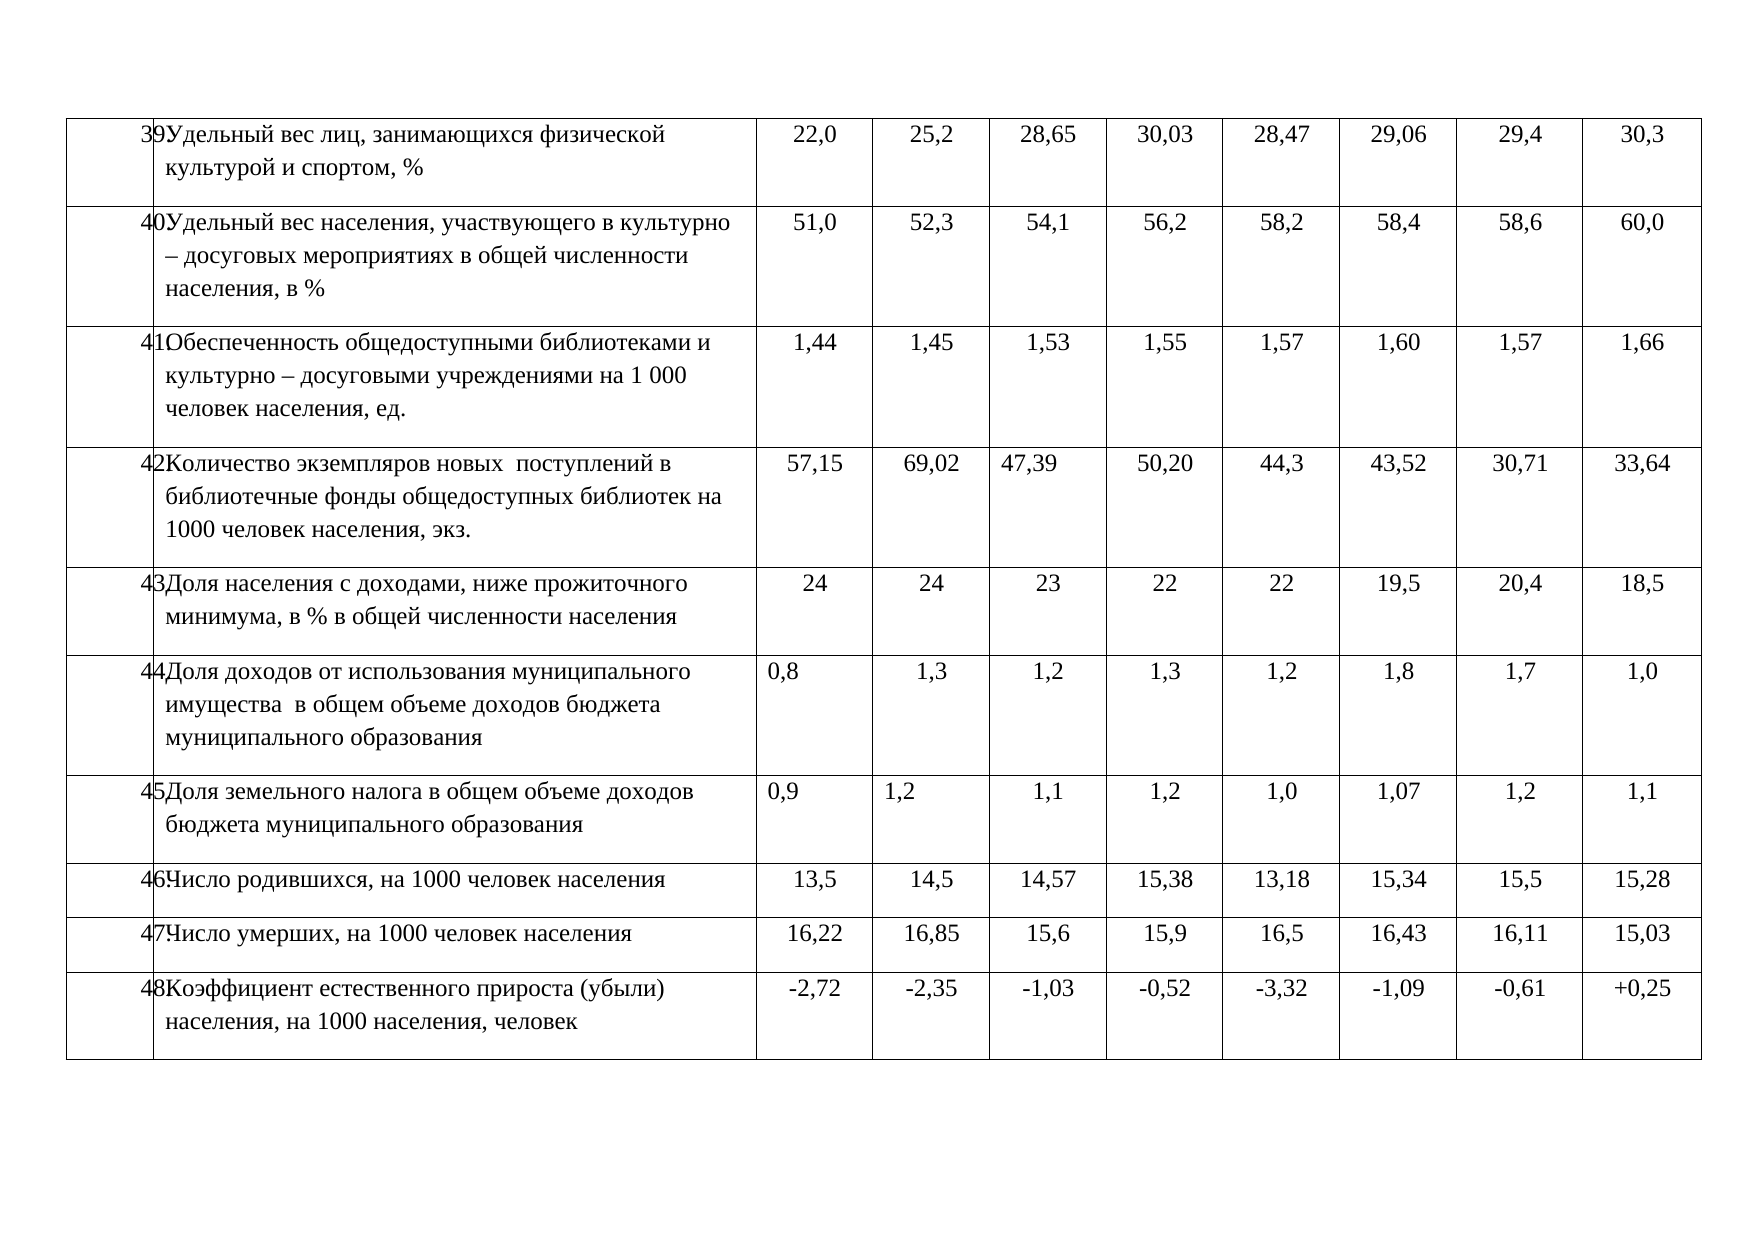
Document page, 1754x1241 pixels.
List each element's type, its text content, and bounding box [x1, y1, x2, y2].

table_cell 14,57 [990, 864, 1106, 917]
table_cell 22 [1107, 568, 1222, 655]
table_cell [67, 207, 153, 326]
table_cell 43,52 [1340, 448, 1456, 567]
table_cell 51,0 [757, 207, 872, 326]
table_cell 20,4 [1457, 568, 1582, 655]
table_cell Доля населения с доходами, ниже прожиточного минимума, в % в общей численности населения [154, 568, 756, 655]
table_cell +0,25 [1583, 973, 1701, 1059]
table_cell 1,57 [1223, 327, 1339, 447]
table_cell 1,7 [1457, 656, 1582, 775]
table_cell 29,06 [1340, 119, 1456, 206]
table_cell Доля земельного налога в общем объеме доходов бюджета муниципального образования [154, 776, 756, 863]
table_cell 1,57 [1457, 327, 1582, 447]
table_cell 15,28 [1583, 864, 1701, 917]
table_cell 30,03 [1107, 119, 1222, 206]
table_cell 22,0 [757, 119, 872, 206]
table_cell Количество экземпляров новых поступлений в библиотечные фонды общедоступных библиотек на 1000 человек населения, экз. [154, 448, 756, 567]
table_cell -1,03 [990, 973, 1106, 1059]
table_cell 1,2 [990, 656, 1106, 775]
table_cell 58,6 [1457, 207, 1582, 326]
table_cell 1,07 [1340, 776, 1456, 863]
table_cell 14,5 [873, 864, 989, 917]
table_cell Число умерших, на 1000 человек населения [154, 918, 756, 972]
table_cell Удельный вес населения, участвующего в культурно – досуговых мероприятиях в общей численности населения, в % [154, 207, 756, 326]
table_cell 1,60 [1340, 327, 1456, 447]
table_cell 28,65 [990, 119, 1106, 206]
table_cell 23 [990, 568, 1106, 655]
table_cell 29,4 [1457, 119, 1582, 206]
table_cell 24 [873, 568, 989, 655]
table_cell 1,0 [1583, 656, 1701, 775]
table_cell [67, 327, 153, 447]
table_cell 15,5 [1457, 864, 1582, 917]
table_cell -2,35 [873, 973, 989, 1059]
table_cell 1,8 [1340, 656, 1456, 775]
table_cell 18,5 [1583, 568, 1701, 655]
table_cell -0,52 [1107, 973, 1222, 1059]
table_cell 16,5 [1223, 918, 1339, 972]
table_cell 1,2 [1107, 776, 1222, 863]
table_cell 1,55 [1107, 327, 1222, 447]
table_cell 1,45 [873, 327, 989, 447]
table_cell [67, 119, 153, 206]
table_cell 30,71 [1457, 448, 1582, 567]
table_cell 16,22 [757, 918, 872, 972]
table_cell 1,3 [1107, 656, 1222, 775]
table_cell 24 [757, 568, 872, 655]
table_cell [67, 656, 153, 775]
table_cell 1,1 [990, 776, 1106, 863]
table_cell 1,44 [757, 327, 872, 447]
table_cell [67, 448, 153, 567]
table_cell [67, 918, 153, 972]
table_cell 13,18 [1223, 864, 1339, 917]
table_cell 1,2 [1457, 776, 1582, 863]
table_cell 33,64 [1583, 448, 1701, 567]
table_cell 22 [1223, 568, 1339, 655]
table_cell Число родившихся, на 1000 человек населения [154, 864, 756, 917]
table_cell Коэффициент естественного прироста (убыли) населения, на 1000 населения, человек [154, 973, 756, 1059]
table_cell -2,72 [757, 973, 872, 1059]
table_cell [67, 776, 153, 863]
table_cell -3,32 [1223, 973, 1339, 1059]
table_cell 19,5 [1340, 568, 1456, 655]
table_cell 44,3 [1223, 448, 1339, 567]
table_cell 0,8 [757, 656, 872, 775]
table_cell 15,38 [1107, 864, 1222, 917]
table_cell 0,9 [757, 776, 872, 863]
table_cell 25,2 [873, 119, 989, 206]
table_cell 58,2 [1223, 207, 1339, 326]
table_cell 57,15 [757, 448, 872, 567]
table_cell 56,2 [1107, 207, 1222, 326]
table_cell Доля доходов от использования муниципального имущества в общем объеме доходов бюджета муниципального образования [154, 656, 756, 775]
table_cell [67, 864, 153, 917]
table_cell 15,9 [1107, 918, 1222, 972]
table_cell 52,3 [873, 207, 989, 326]
table_cell 58,4 [1340, 207, 1456, 326]
table_cell 1,66 [1583, 327, 1701, 447]
table_cell 54,1 [990, 207, 1106, 326]
table_cell 16,85 [873, 918, 989, 972]
table_cell 16,43 [1340, 918, 1456, 972]
table_cell 1,1 [1583, 776, 1701, 863]
table_cell 1,2 [1223, 656, 1339, 775]
table_cell Обеспеченность общедоступными библиотеками и культурно – досуговыми учреждениями на 1 000 человек населения, ед. [154, 327, 756, 447]
table_cell 15,6 [990, 918, 1106, 972]
table_cell 1,3 [873, 656, 989, 775]
table_cell 28,47 [1223, 119, 1339, 206]
table_cell 1,0 [1223, 776, 1339, 863]
table_cell 1,53 [990, 327, 1106, 447]
table_cell 15,34 [1340, 864, 1456, 917]
table_cell -1,09 [1340, 973, 1456, 1059]
table_cell 30,3 [1583, 119, 1701, 206]
table_cell [67, 568, 153, 655]
table_cell Удельный вес лиц, занимающихся физической культурой и спортом, % [154, 119, 756, 206]
table_cell 60,0 [1583, 207, 1701, 326]
table_cell 16,11 [1457, 918, 1582, 972]
table_cell 47,39 [990, 448, 1106, 567]
table_cell [67, 973, 153, 1059]
table_cell 1,2 [873, 776, 989, 863]
table_cell 69,02 [873, 448, 989, 567]
table_cell 15,03 [1583, 918, 1701, 972]
table_cell -0,61 [1457, 973, 1582, 1059]
table_cell 50,20 [1107, 448, 1222, 567]
table_cell 13,5 [757, 864, 872, 917]
